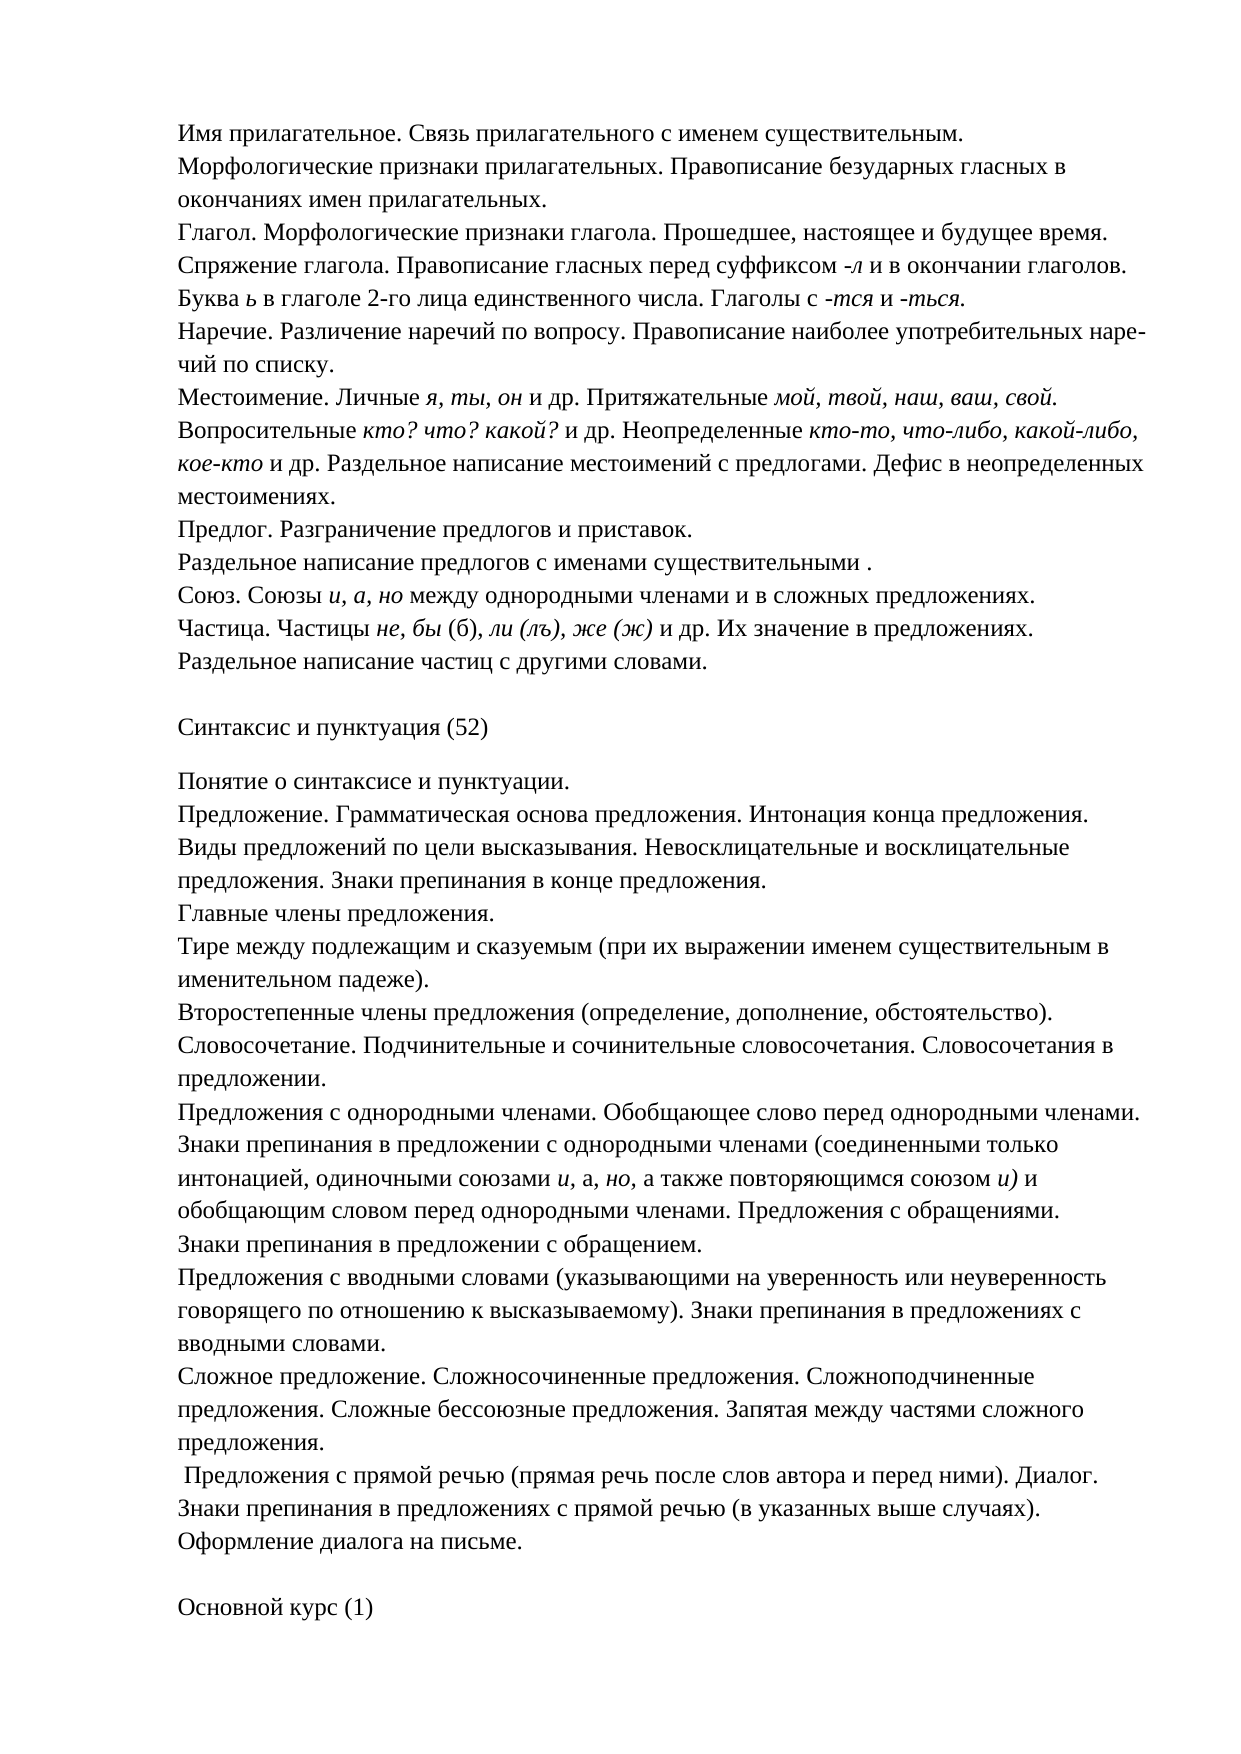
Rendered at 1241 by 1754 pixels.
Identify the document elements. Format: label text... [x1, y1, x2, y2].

text Местоимение. Личные я, ты, он и др. Притяжательные мой, твой, наш, ваш, свой. Вопросительные кто? что? какой? и др. Неопределенные кто-то, что-либо, какой-либо, кое-кто и др. Раздельное написание местоимений с предлогами. Дефис в неопределенных местоимениях. [177, 382, 1152, 510]
text Второстепенные члены предложения (определение, дополнение, обстоятельство). [177, 997, 1152, 1026]
text Наречие. Различение наречий по вопросу. Правописание наиболее употребительных наречий по списку. [177, 316, 1152, 378]
text Частица. Частицы не, бы (б), ли (лъ), же (ж) и др. Их значение в предложениях. [177, 613, 1152, 642]
text Знаки препинания в предложениях с прямой речью (в указанных выше случаях). Оформление диалога на письме. [177, 1493, 1152, 1554]
text Буква ь в глаголе 2-го лица единственного числа. Глаголы с -тся и -ться. [177, 283, 1152, 312]
text Виды предложений по цели высказывания. Невосклицательные и восклицательные предложения. Знаки препинания в конце предложения. [177, 832, 1152, 894]
text Сложное предложение. Сложносочиненные предложения. Сложноподчиненные предложения. Сложные бессоюзные предложения. Запятая между частями сложного предложения. [177, 1361, 1152, 1456]
text Предложения с прямой речью (прямая речь после слов автора и перед ними). Диалог. [177, 1460, 1152, 1488]
text Словосочетание. Подчинительные и сочинительные словосочетания. Словосочетания в предложении. [177, 1031, 1152, 1092]
text Знаки препинания в предложении с однородными членами (соединенными только интонацией, одиночными союзами и, а, но, а также повторяющимся союзом и) и обобщающим словом перед однородными членами. Предложения с обращениями. [177, 1129, 1152, 1224]
text Имя прилагательное. Связь прилагательного с именем существительным. Морфологические признаки прилагательных. Правописание безударных гласных в окончаниях имен прилагательных. [177, 118, 1152, 213]
text Предложения с вводными словами (указывающими на уверенность или неуверенность говорящего по отношению к высказываемому). Знаки препинания в предложениях с вводными словами. [177, 1262, 1152, 1356]
text Тире между подлежащим и сказуемым (при их выражении именем существительным в именительном падеже). [177, 931, 1152, 993]
text Предлог. Разграничение предлогов и приставок. [177, 514, 1152, 543]
text Глагол. Морфологические признаки глагола. Прошедшее, настоящее и будущее время. Спряжение глагола. Правописание гласных перед суффиксом -л и в окончании глаголов. [177, 217, 1152, 279]
text Раздельное написание частиц с другими словами. [177, 646, 1152, 675]
text Понятие о синтаксисе и пунктуации. [177, 766, 1152, 795]
text Раздельное написание предлогов с именами существительными . [177, 547, 1152, 576]
text Союз. Союзы и, а, но между однородными членами и в сложных предложениях. [177, 580, 1152, 609]
text Предложение. Грамматическая основа предложения. Интонация конца предложения. [177, 799, 1152, 828]
text Знаки препинания в предложении с обращением. [177, 1229, 1152, 1257]
text Основной курс (1) [177, 1592, 1152, 1621]
text Синтаксис и пунктуация (52) [177, 712, 1152, 741]
text Предложения с однородными членами. Обобщающее слово перед однородными членами. [177, 1097, 1152, 1125]
text Главные члены предложения. [177, 898, 1152, 927]
